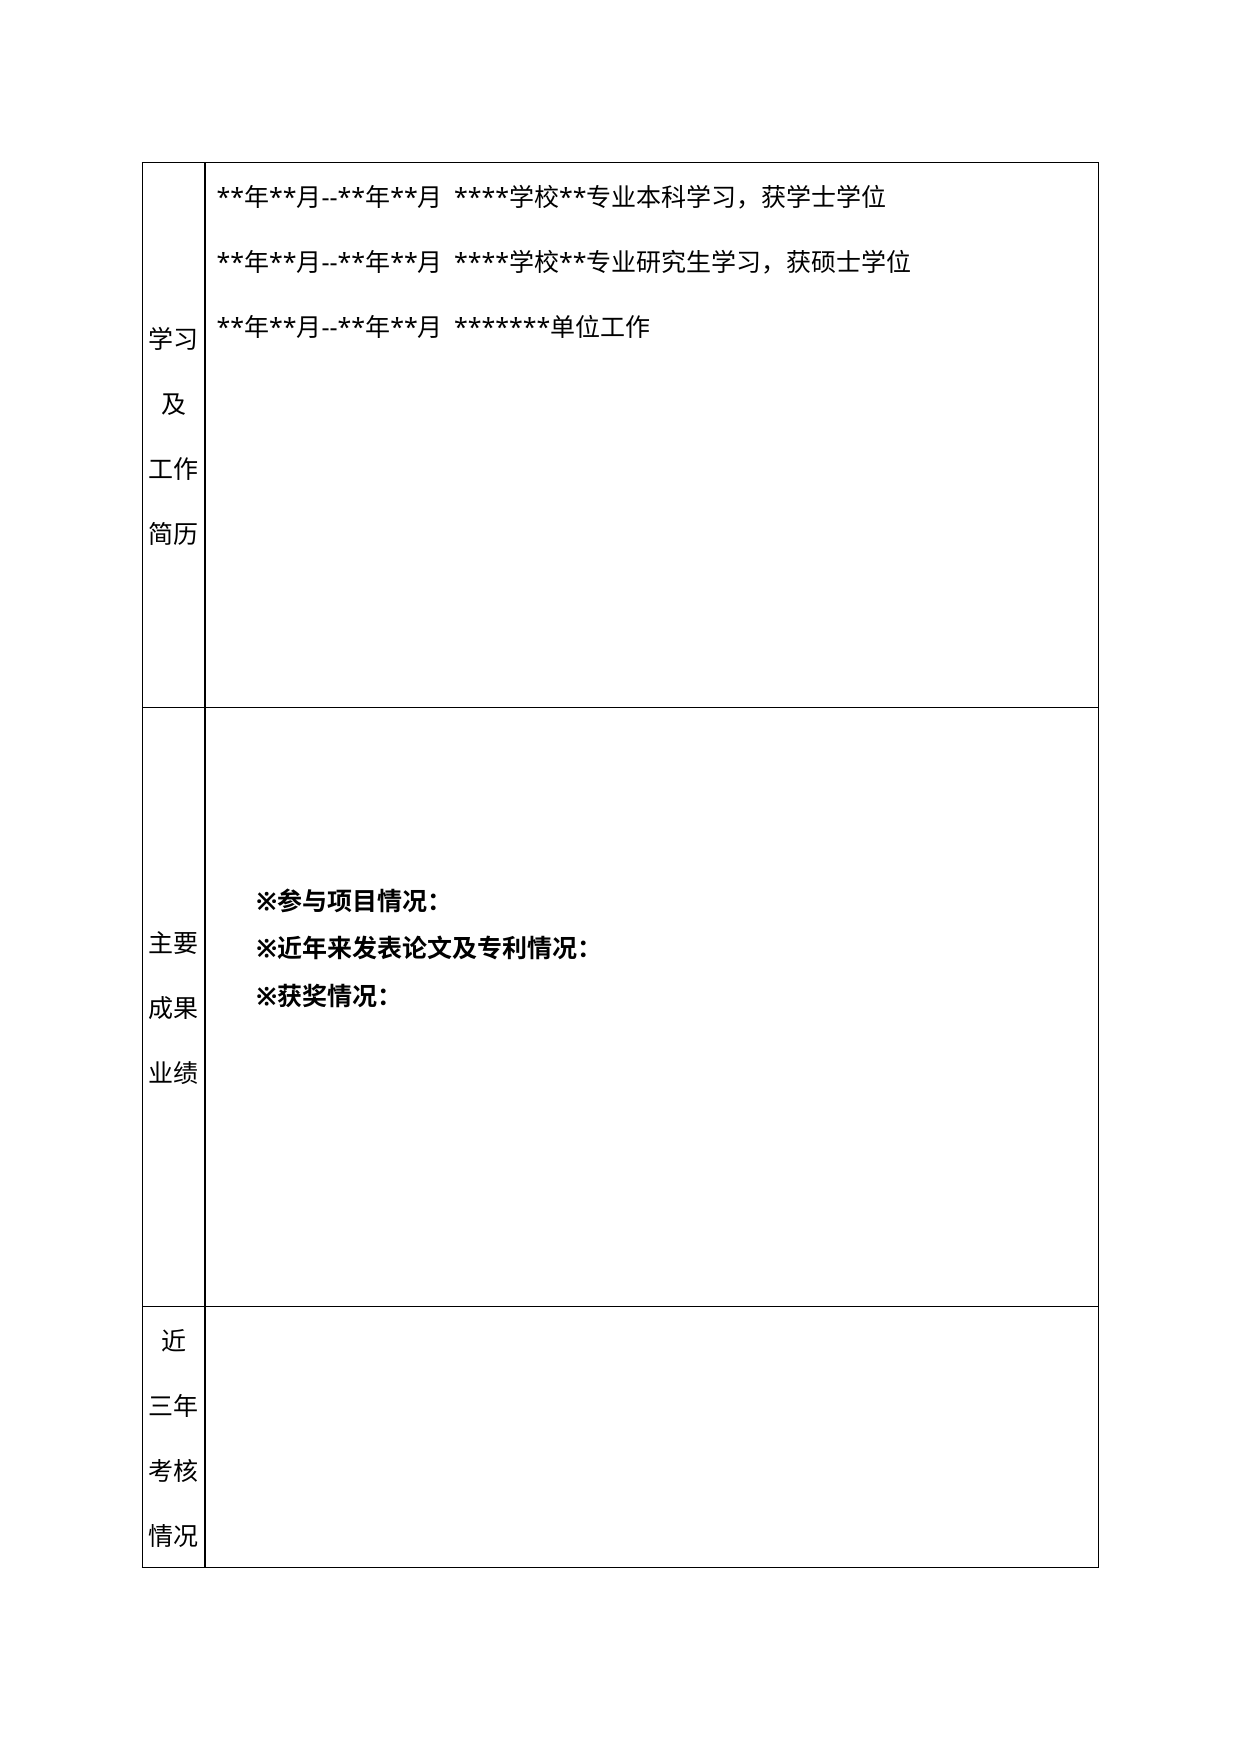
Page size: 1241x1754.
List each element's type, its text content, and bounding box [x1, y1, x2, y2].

table_cell [206, 1307, 1098, 1567]
table_cell 近 三年考核情况 [143, 1307, 204, 1567]
table_cell 学习 及 工作 简历 [143, 163, 204, 707]
table_cell ※参与项目情况： ※近年来发表论文及专利情况： ※获奖情况： [206, 708, 1098, 1306]
table_cell **年**月--**年**月 ****学校**专业本科学习，获学士学位 **年**月--**年**月 ****学校**专业研究生学习，获硕士学位 **年**月--**年**月 *******单位工作 [206, 163, 1098, 707]
table_cell 主要成果业绩 [143, 708, 204, 1306]
